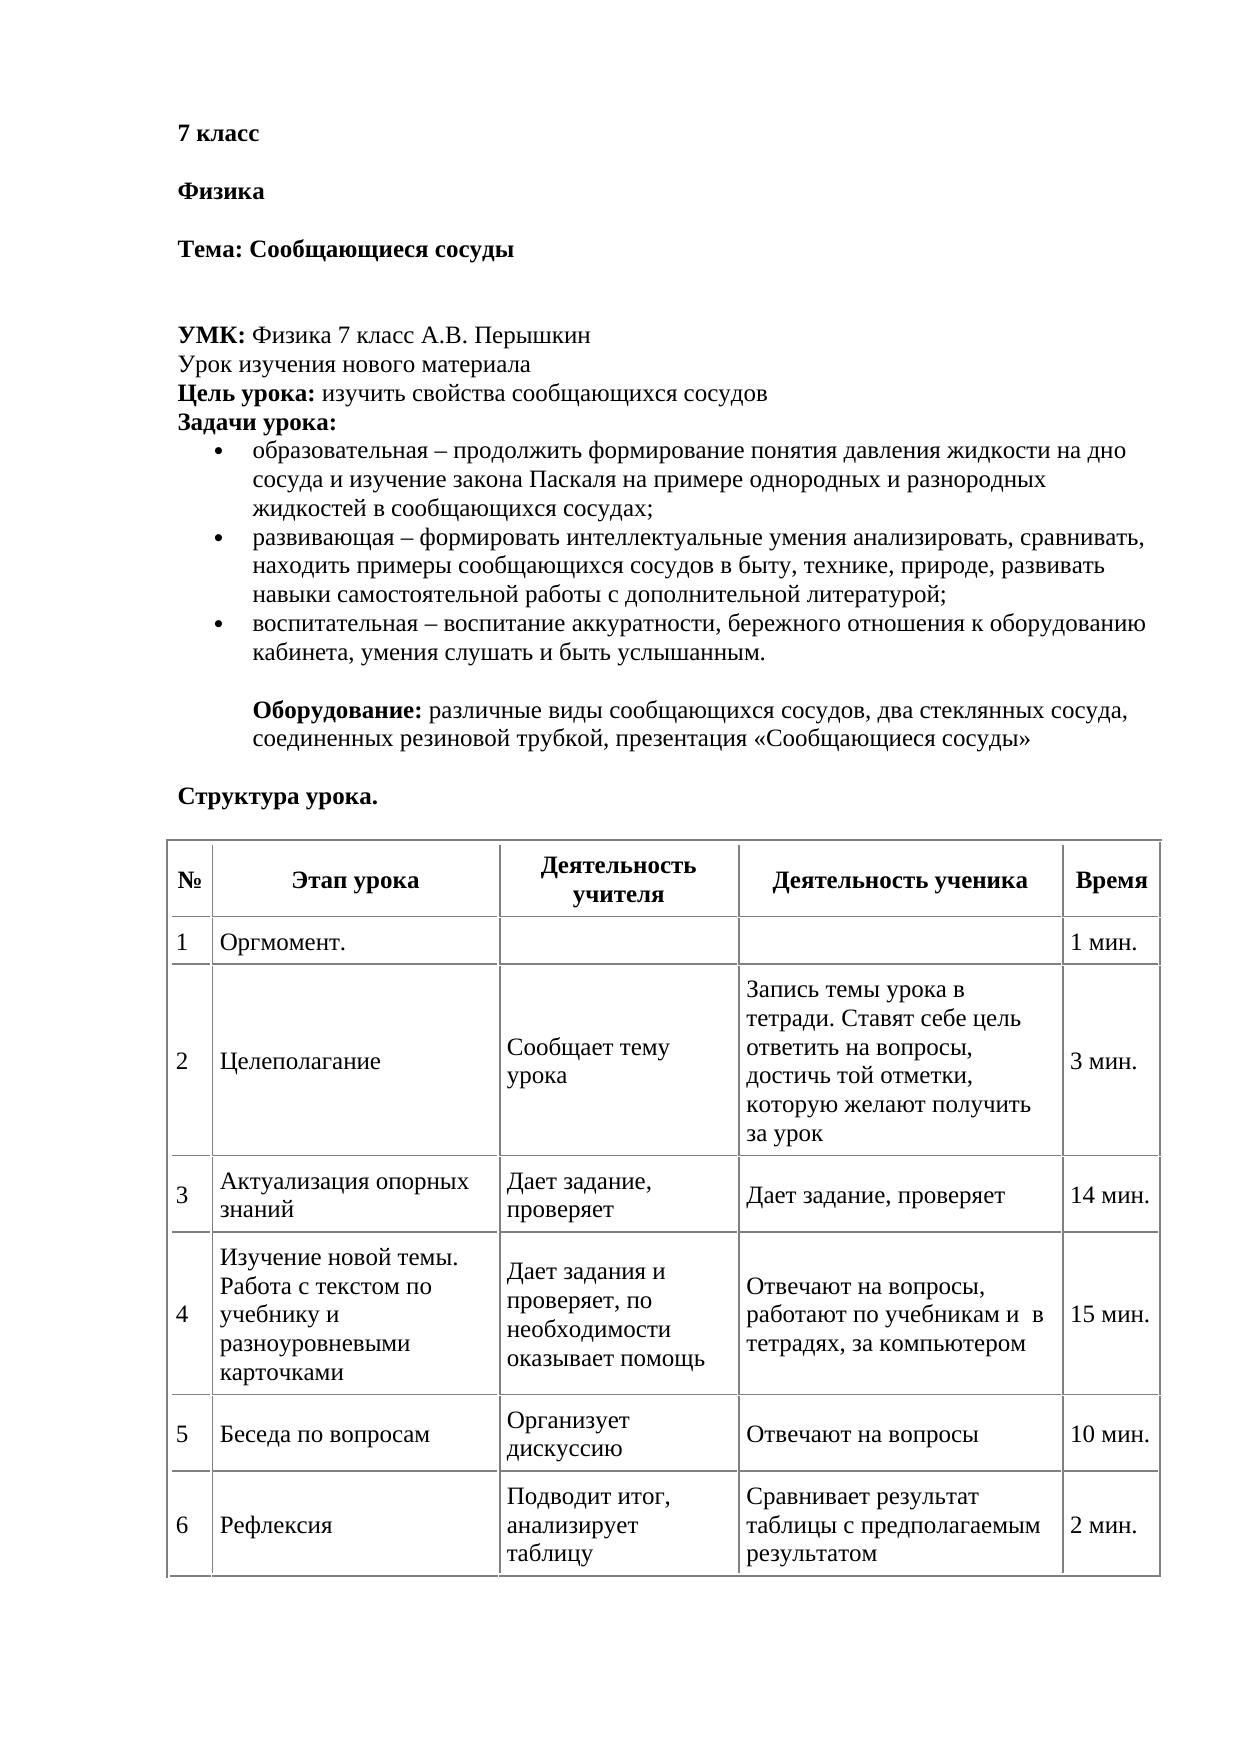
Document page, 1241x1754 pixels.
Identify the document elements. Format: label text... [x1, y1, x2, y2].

table_cell Отвечают на вопросы, работают по учебникам и в тетрадях, за компьютером [740, 1234, 1061, 1394]
table_cell 2 [170, 963, 210, 1155]
table_cell [501, 919, 737, 963]
table_cell Беседа по вопросам [213, 1397, 497, 1470]
table_header № [170, 843, 212, 916]
table_cell Отвечают на вопросы [740, 1397, 1061, 1470]
list воспитательная – воспитание аккуратности, бережного отношения к оборудованию кабинета, умения слушать и быть услышанным. [215, 608, 1152, 666]
text Оборудование: различные виды сообщающихся сосудов, два стеклянных сосуда, соединенных резиновой трубкой, презентация «Сообщающиеся сосуды» [252, 695, 1152, 752]
table_cell 3 [168, 1155, 212, 1231]
table_header Деятельность ученика [738, 843, 1062, 916]
text Цель урока: изучить свойства сообщающихся сосудов [177, 378, 1152, 407]
text УМК: Физика 7 класс А.В. Перышкин [177, 321, 1152, 349]
table_cell 4 [170, 1231, 210, 1394]
text Структура урока. [177, 781, 1152, 810]
table_header Этап урока [212, 841, 499, 916]
table_cell 15 мин. [1064, 1231, 1159, 1394]
table_cell [740, 919, 1061, 963]
table_cell Оргмомент. [213, 919, 497, 963]
table_cell 14 мин. [1062, 1155, 1161, 1231]
table_cell Целеполагание [213, 967, 497, 1155]
table_header Деятельность учителя [499, 843, 738, 916]
text Тема: Сообщающиеся сосуды [177, 234, 1152, 263]
text Задачи урока: [177, 407, 1152, 436]
table_cell Дает задание, проверяет [740, 1158, 1061, 1231]
table_cell Подводит итог, анализирует таблицу [499, 1473, 738, 1575]
list развивающая – формировать интеллектуальные умения анализировать, сравнивать, находить примеры сообщающихся сосудов в быту, технике, природе, развивать навыки самостоятельной работы с дополнительной литературой; [215, 522, 1152, 608]
table_cell 6 [170, 1470, 212, 1575]
table_cell Рефлексия [212, 1470, 499, 1575]
table_cell Дает задания и проверяет, по необходимости оказывает помощь [501, 1234, 737, 1394]
table_cell Дает задание, проверяет [501, 1158, 737, 1231]
table_cell 1 [168, 916, 212, 963]
table_cell 1 мин. [1062, 916, 1161, 963]
table_cell 5 [168, 1394, 212, 1470]
table_cell Сообщает тему урока [501, 967, 737, 1155]
table_cell Запись темы урока в тетради. Ставят себе цель ответить на вопросы, достичь той отметки, которую желают получить за урок [740, 967, 1061, 1155]
text Урок изучения нового материала [177, 349, 1152, 378]
table_cell 10 мин. [1062, 1394, 1161, 1470]
list образовательная – продолжить формирование понятия давления жидкости на дно сосуда и изучение закона Паскаля на примере однородных и разнородных жидкостей в сообщающихся сосудах; [215, 436, 1152, 522]
text Физика [177, 176, 1152, 205]
table_cell 2 мин. [1062, 1470, 1159, 1575]
table_header Время [1062, 843, 1159, 916]
table_cell Организует дискуссию [501, 1397, 737, 1470]
text 7 класс [177, 118, 1152, 147]
table_cell Сравнивает результат таблицы с предполагаемым результатом [738, 1473, 1062, 1575]
table_cell Актуализация опорных знаний [213, 1158, 497, 1231]
table_cell 3 мин. [1064, 963, 1160, 1155]
table_cell Изучение новой темы. Работа с текстом по учебнику и разноуровневыми карточками [213, 1234, 497, 1394]
